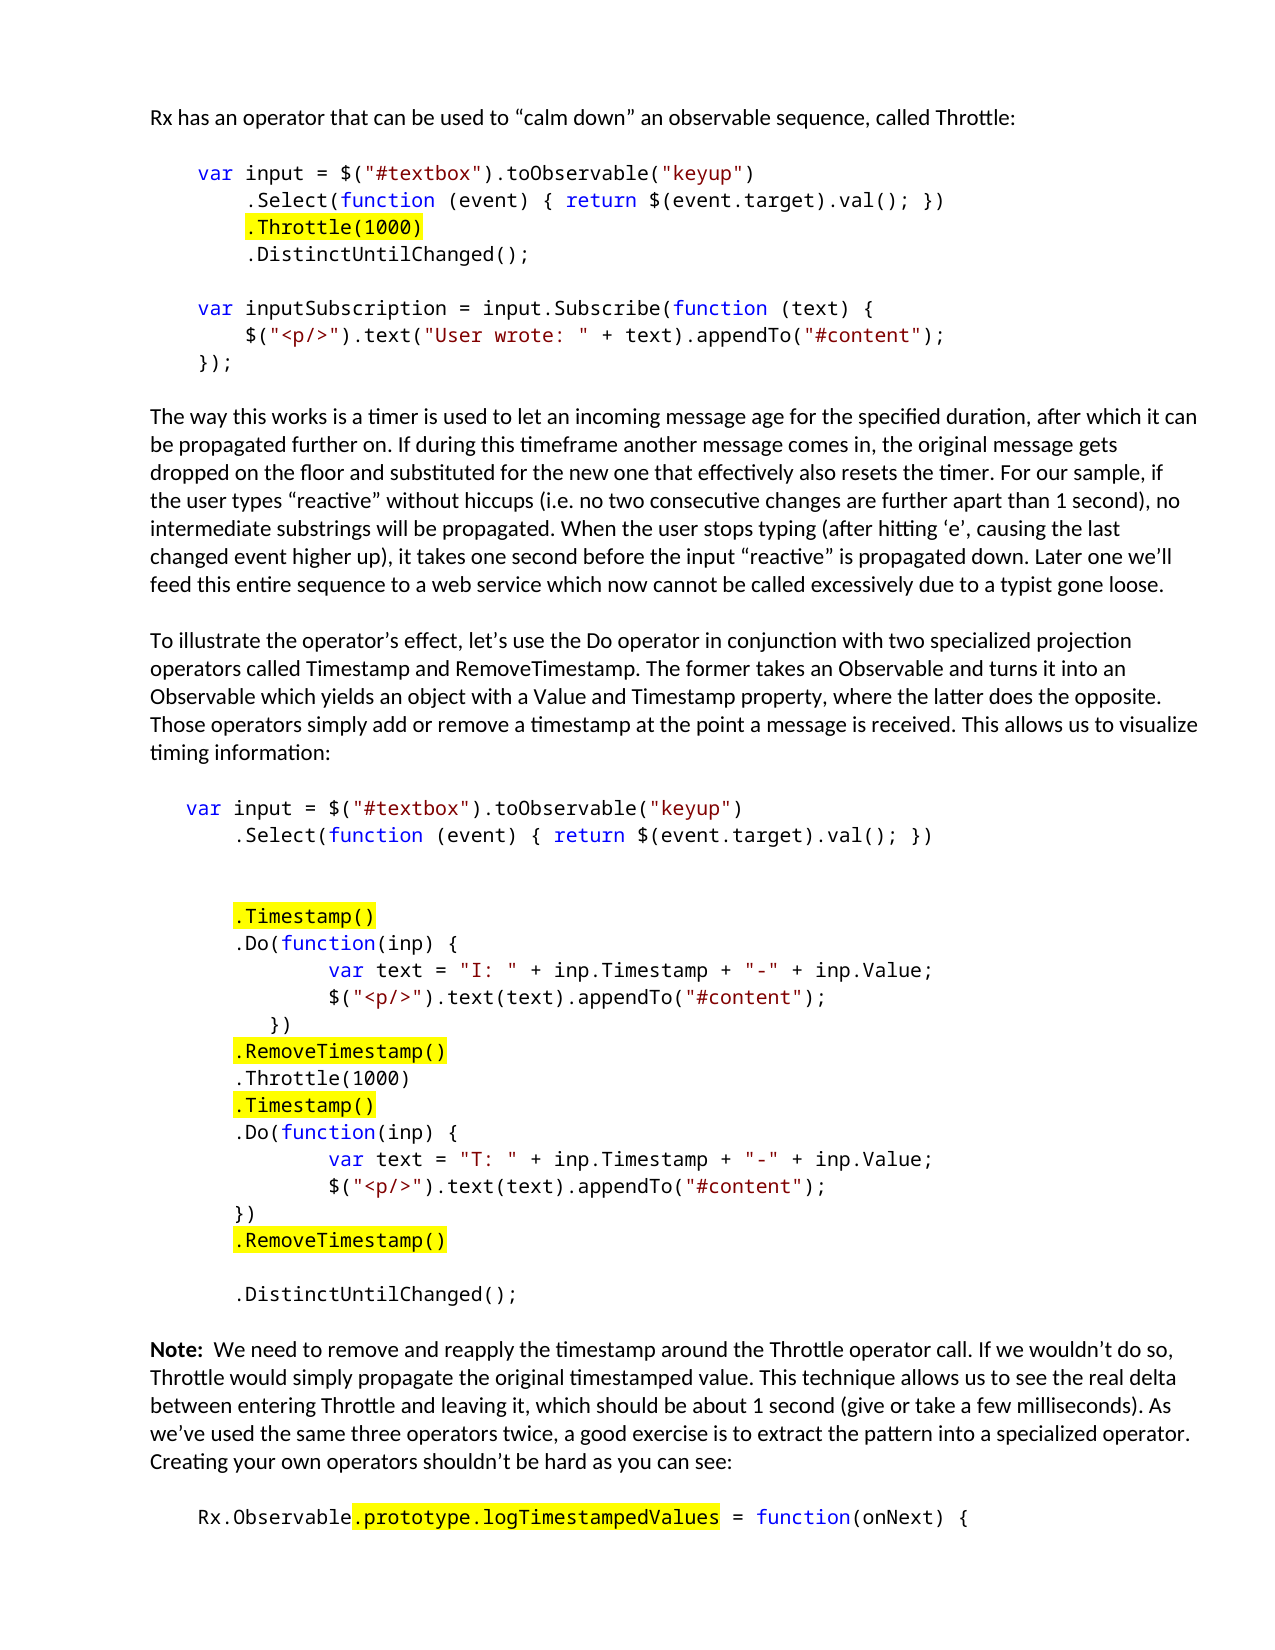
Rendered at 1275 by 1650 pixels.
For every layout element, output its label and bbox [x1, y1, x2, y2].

list [112, 75, 1200, 1530]
